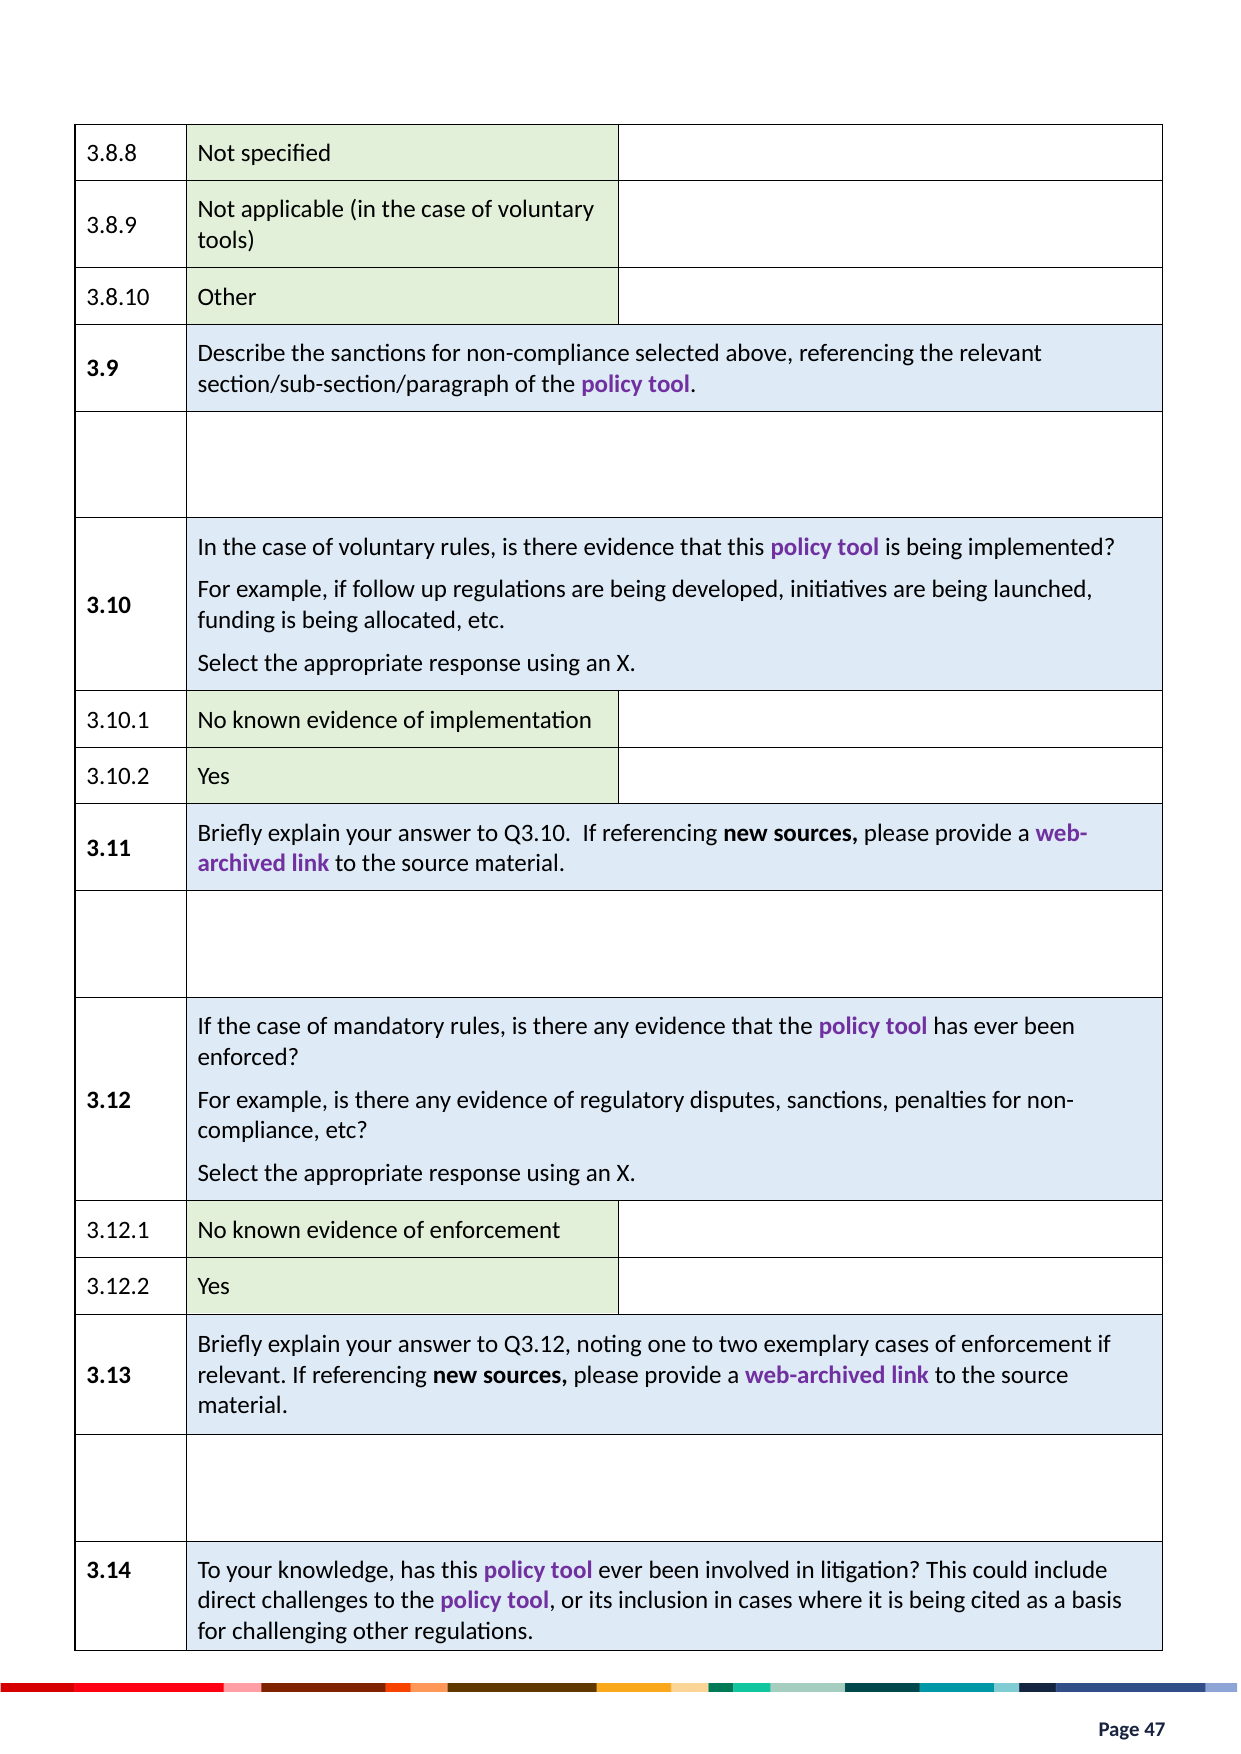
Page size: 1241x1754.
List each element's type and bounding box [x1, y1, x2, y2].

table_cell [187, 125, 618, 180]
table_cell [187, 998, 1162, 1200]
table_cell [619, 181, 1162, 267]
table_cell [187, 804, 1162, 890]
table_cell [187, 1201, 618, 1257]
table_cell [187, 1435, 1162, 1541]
picture [0, 1683, 1236, 1692]
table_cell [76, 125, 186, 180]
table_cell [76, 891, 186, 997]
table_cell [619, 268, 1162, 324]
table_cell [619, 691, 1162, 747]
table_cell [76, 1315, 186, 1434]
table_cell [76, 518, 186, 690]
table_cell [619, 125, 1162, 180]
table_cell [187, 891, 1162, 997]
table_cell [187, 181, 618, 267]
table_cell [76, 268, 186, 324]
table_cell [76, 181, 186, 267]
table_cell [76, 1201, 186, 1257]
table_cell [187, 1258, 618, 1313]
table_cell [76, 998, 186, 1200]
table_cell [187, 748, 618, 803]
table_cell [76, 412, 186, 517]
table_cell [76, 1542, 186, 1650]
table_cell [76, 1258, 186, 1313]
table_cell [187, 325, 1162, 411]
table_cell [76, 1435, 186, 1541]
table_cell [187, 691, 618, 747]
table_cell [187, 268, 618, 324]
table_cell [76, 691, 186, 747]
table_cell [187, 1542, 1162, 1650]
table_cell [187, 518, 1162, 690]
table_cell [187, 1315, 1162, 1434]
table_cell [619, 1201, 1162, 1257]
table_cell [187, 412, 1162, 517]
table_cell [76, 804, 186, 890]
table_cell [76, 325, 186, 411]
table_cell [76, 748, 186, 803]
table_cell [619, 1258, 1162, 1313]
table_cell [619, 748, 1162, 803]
